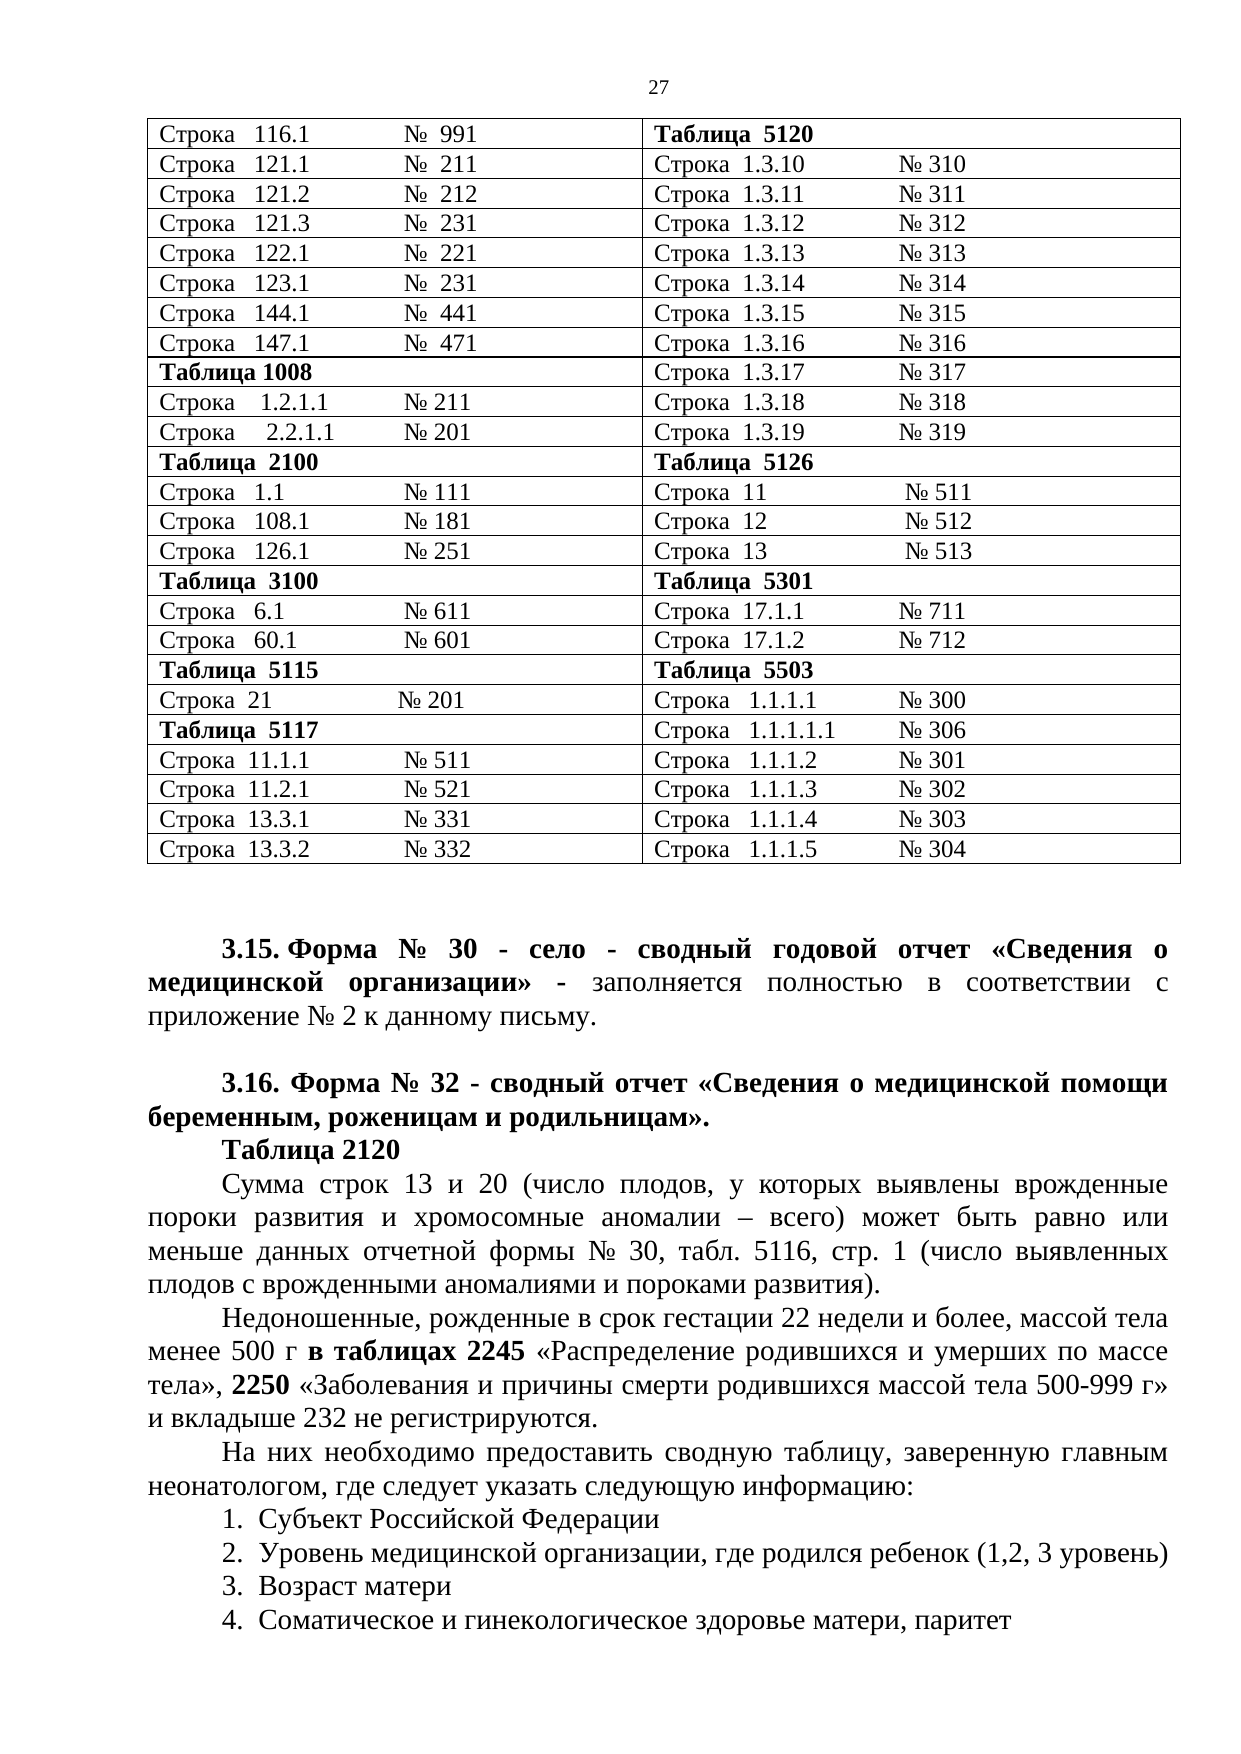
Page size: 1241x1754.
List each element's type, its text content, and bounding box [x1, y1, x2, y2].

text 4. Соматическое и гинекологическое здоровье матери, паритет [148, 1602, 1169, 1635]
text 3.15. Форма № 30 - село - сводный годовой отчет «Сведения о медицинской организации» - заполняется полностью в соответствии с приложение № 2 к данному письму. [148, 931, 1169, 1032]
table_cell Строка 13.3.2 № 332 [148, 834, 642, 863]
text Сумма строк 13 и 20 (число плодов, у которых выявлены врожденные пороки развития и хромосомные аномалии – всего) может быть равно или меньше данных отчетной формы № 30, табл. 5116, стр. 1 (число выявленных плодов с врожденными аномалиями и пороками развития). [148, 1166, 1169, 1300]
table_cell Строка 17.1.1 № 711 [643, 596, 1180, 624]
table_cell Строка 13 № 513 [643, 536, 1180, 565]
table_cell Строка 1.3.16 № 316 [643, 328, 1180, 356]
text 1. Субъект Российской Федерации [148, 1501, 1169, 1535]
table_cell Строка 126.1 № 251 [148, 536, 642, 565]
table_cell Строка 1.3.10 № 310 [643, 149, 1180, 178]
table_cell Таблица 1008 [148, 358, 642, 386]
table_cell Строка 13.3.1 № 331 [148, 804, 642, 833]
table_cell Строка 12 № 512 [643, 506, 1180, 535]
text Таблица 2120 [148, 1132, 1169, 1166]
table_cell Строка 116.1 № 991 [148, 119, 642, 148]
table_cell Таблица 3100 [148, 566, 642, 595]
table_cell Строка 1.1 № 111 [148, 477, 642, 505]
text 2. Уровень медицинской организации, где родился ребенок (1,2, 3 уровень) [148, 1535, 1169, 1568]
table_cell Строка 2.2.1.1 № 201 [148, 417, 642, 446]
table_cell Строка 11 № 511 [643, 477, 1180, 505]
table_cell Строка 1.1.1.4 № 303 [643, 804, 1180, 833]
table_cell Строка 11.2.1 № 521 [148, 775, 642, 803]
table_cell Строка 121.1 № 211 [148, 149, 642, 178]
text 3. Возраст матери [148, 1568, 1169, 1602]
table_cell Строка 1.3.15 № 315 [643, 298, 1180, 327]
table_cell Строка 108.1 № 181 [148, 506, 642, 535]
table_cell Таблица 5301 [643, 566, 1180, 595]
table_cell Строка 1.1.1.5 № 304 [643, 834, 1180, 863]
table_cell Строка 122.1 № 221 [148, 238, 642, 267]
table_cell Таблица 5126 [643, 447, 1180, 476]
table_cell Строка 1.3.18 № 318 [643, 387, 1180, 416]
table_cell Строка 1.1.1.3 № 302 [643, 775, 1180, 803]
table_cell Строка 6.1 № 611 [148, 596, 642, 624]
table_cell Таблица 5117 [148, 715, 642, 744]
table_cell Таблица 2100 [148, 447, 642, 476]
table_cell Строка 121.3 № 231 [148, 209, 642, 237]
table_cell Строка 1.1.1.2 № 301 [643, 745, 1180, 773]
table_cell Строка 21 № 201 [148, 685, 642, 714]
text На них необходимо предоставить сводную таблицу, заверенную главным неонатологом, где следует указать следующую информацию: [148, 1434, 1169, 1501]
table_cell Строка 144.1 № 441 [148, 298, 642, 327]
table_cell Строка 1.1.1.1 № 300 [643, 685, 1180, 714]
table_cell Таблица 5503 [643, 655, 1180, 684]
table_cell Строка 1.3.12 № 312 [643, 209, 1180, 237]
table_cell Строка 1.3.19 № 319 [643, 417, 1180, 446]
table_cell Таблица 5115 [148, 655, 642, 684]
table_cell Строка 17.1.2 № 712 [643, 626, 1180, 654]
table_cell Строка 1.3.14 № 314 [643, 268, 1180, 297]
table_cell Строка 1.3.17 № 317 [643, 358, 1180, 386]
table_cell Строка 123.1 № 231 [148, 268, 642, 297]
table_cell Строка 1.2.1.1 № 211 [148, 387, 642, 416]
table_cell Строка 1.3.13 № 313 [643, 238, 1180, 267]
table_cell Строка 121.2 № 212 [148, 179, 642, 207]
table_cell Строка 60.1 № 601 [148, 626, 642, 654]
table_cell Строка 147.1 № 471 [148, 328, 642, 356]
table_cell Таблица 5120 [643, 119, 1180, 148]
text 3.16. Форма № 32 - сводный отчет «Сведения о медицинской помощи беременным, роженицам и родильницам». [148, 1065, 1169, 1132]
text Недоношенные, рожденные в срок гестации 22 недели и более, массой тела менее в таблицах 2245 «Распределение родившихся и умерших по массе тела», 2250 «Заболевания и причины смерти родившихся массой тела 500-999 г» и вкладыше 232 не регистрируются. [148, 1300, 1169, 1434]
table_cell Строка 11.1.1 № 511 [148, 745, 642, 773]
table_cell Строка 1.3.11 № 311 [643, 179, 1180, 207]
table_cell Строка 1.1.1.1.1 № 306 [643, 715, 1180, 744]
